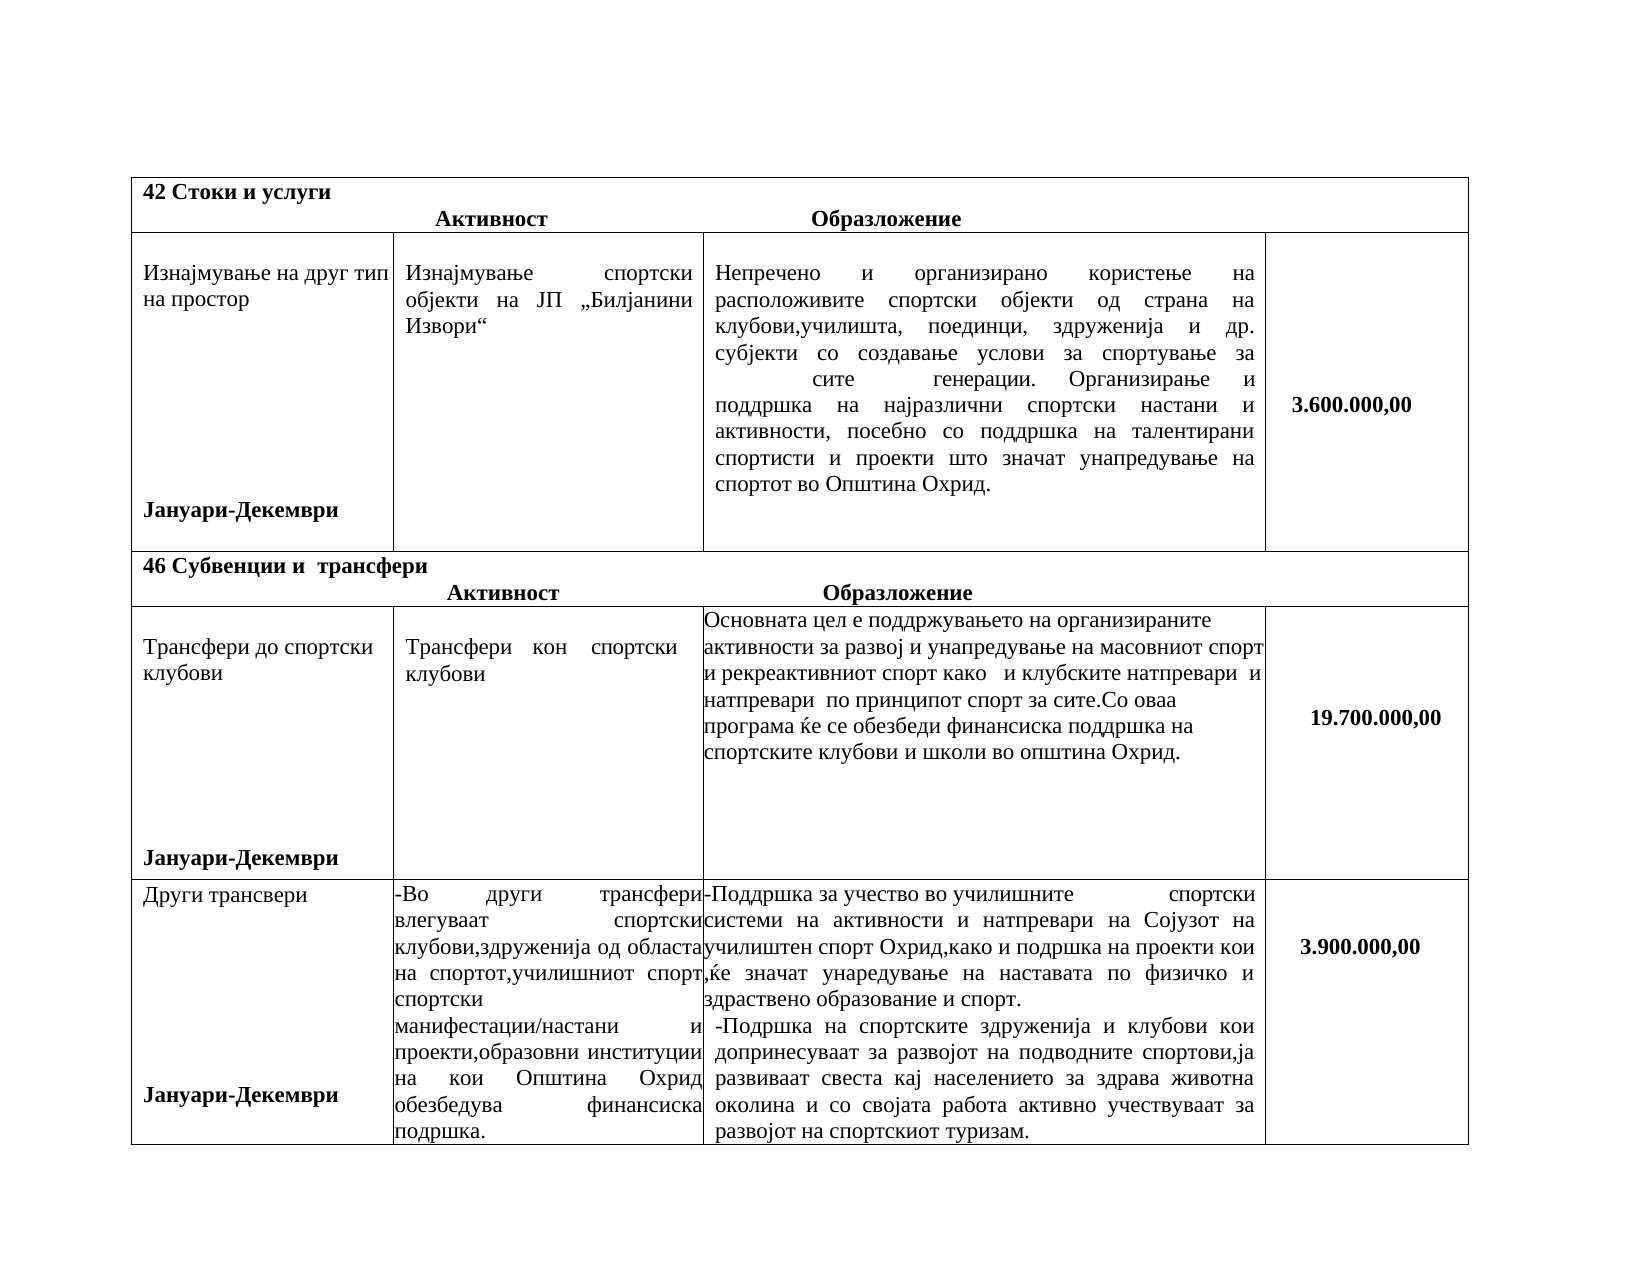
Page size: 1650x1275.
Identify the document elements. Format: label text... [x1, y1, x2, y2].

table_cell Непречено и организирано користење на расположивите спортски објекти од страна на клубови,училишта, поединци, здруженија и др. субјекти со создавање услови за спортување за сите генерации. Организирање и поддршка на најразлични спортски настани и активности, посебно со поддршка на талентирани спортисти и проекти што значат унапредување на спортот во Општина Охрид. [704, 233, 1265, 551]
table_cell 3.600.000,00 [1266, 233, 1468, 551]
table_cell 3.900.000,00 [1266, 880, 1468, 1143]
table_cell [132, 880, 393, 1143]
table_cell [394, 880, 703, 1143]
table_cell 46 Субвенции и трансфери Активност Образложение [132, 552, 1468, 606]
table_cell Изнајмување спортски објекти на ЈП „Билјанини Извори“ [394, 233, 703, 551]
table_cell Изнајмување на друг тип на простор Јануари-Декември [132, 233, 393, 551]
table_cell Трансфери до спортски клубови Јануари-Декември [132, 607, 393, 879]
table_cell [704, 880, 1265, 1143]
table_cell Трансфери кон спортски клубови [394, 607, 703, 879]
table_cell Основната цел е поддржувањето на организираните активности за развој и унапредување на масовниот спорт и рекреактивниот спорт како и клубските натпревари и натпревари по принципот спорт за сите.Со оваа програма ќе се обезбеди финансиска поддршка на спортските клубови и школи во општина Охрид. [704, 607, 1265, 879]
table_header 42 Стоки и услуги Активност Образложение [132, 178, 1468, 232]
table_cell 19.700.000,00 [1266, 607, 1468, 879]
